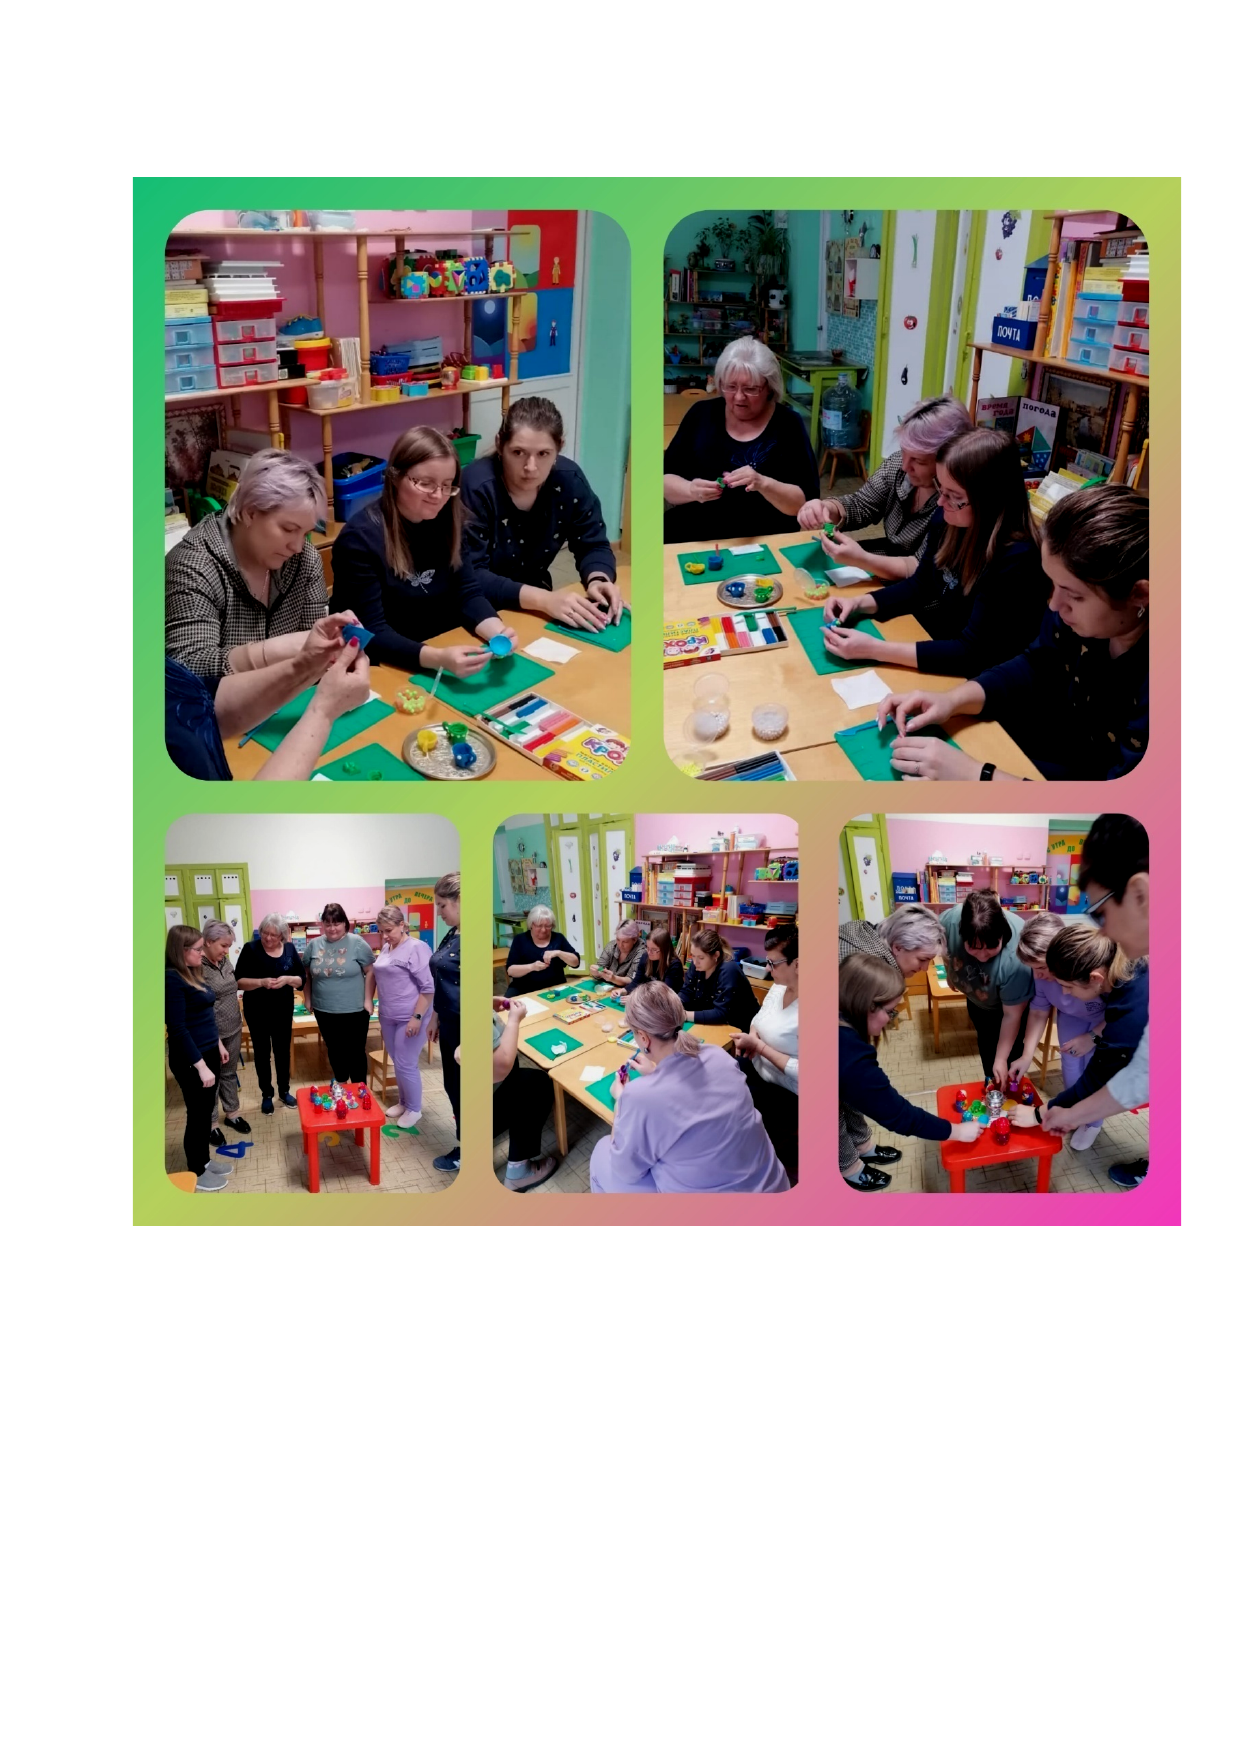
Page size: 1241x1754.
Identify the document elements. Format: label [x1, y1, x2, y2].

picture [132, 177, 1182, 1226]
